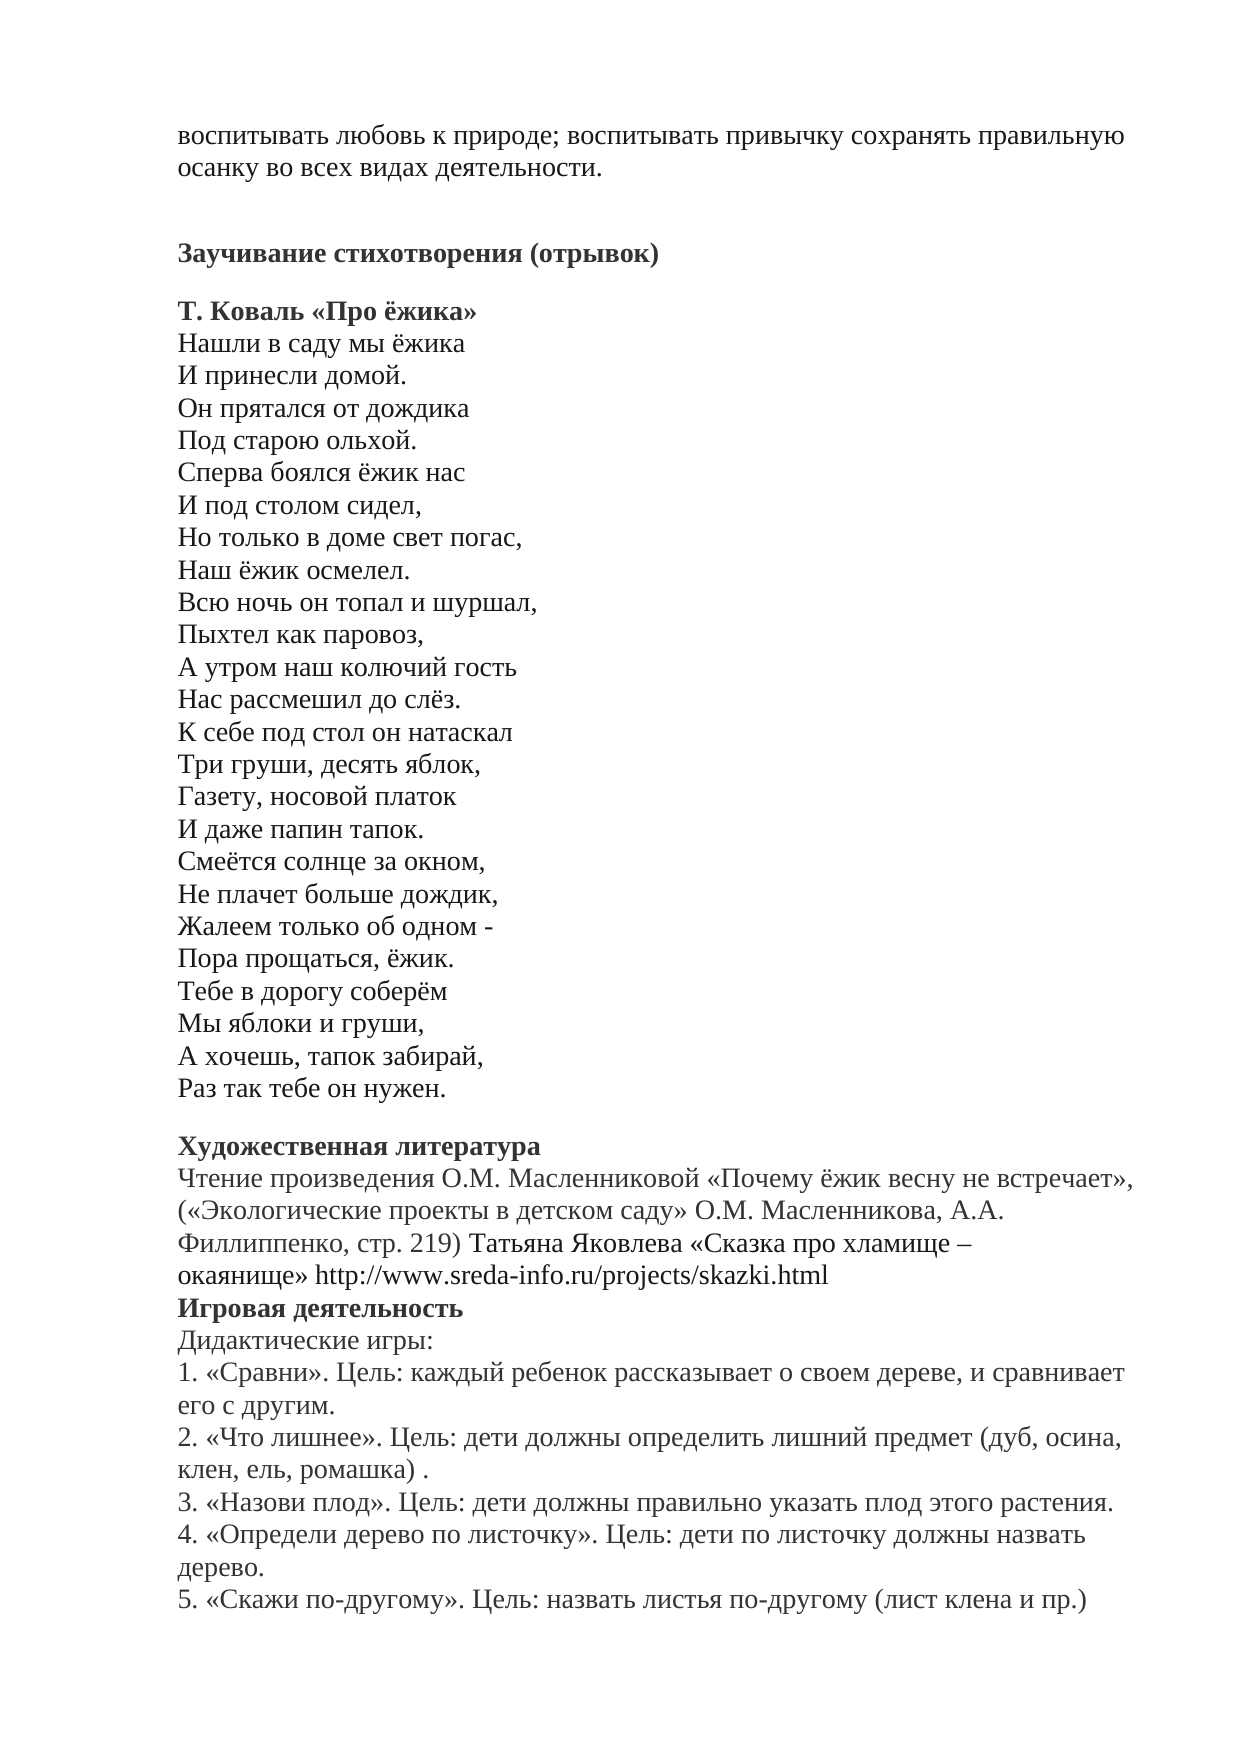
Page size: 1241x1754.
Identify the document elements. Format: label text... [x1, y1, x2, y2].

text Чтение произведения О.М. Масленниковой «Почему ёжик весну не встречает», («Экологические проекты в детском саду» О.М. Масленникова, А.А. Филлиппенко, стр. 219) Татьяна Яковлева «Сказка про хламище – окаянище» http://www.sreda-info.ru/projects/skazki.html [177, 1161, 1152, 1291]
text Сперва боялся ёжик нас И под столом сидел, Но только в доме свет погас, Наш ёжик осмелел. [177, 456, 1152, 585]
text Художественная литература [177, 1129, 1152, 1161]
text Игровая деятельность [177, 1291, 1152, 1323]
text 5. «Скажи по-другому». Цель: назвать листья по-другому (лист клена и пр.) [177, 1582, 1152, 1614]
text Нашли в саду мы ёжика И принесли домой. Он прятался от дождика Под старою ольхой. [177, 326, 1152, 456]
text Всю ночь он топал и шуршал, Пыхтел как паровоз, А утром наш колючий гость Нас рассмешил до слёз. [177, 585, 1152, 715]
text Смеётся солнце за окном, Не плачет больше дождик, Жалеем только об одном - Пора прощаться, ёжик. [177, 844, 1152, 974]
text Дидактические игры: [177, 1323, 1152, 1355]
text 4. «Определи дерево по листочку». Цель: дети по листочку должны назвать дерево. [177, 1517, 1152, 1582]
text Тебе в дорогу соберём Мы яблоки и груши, А хочешь, тапок забирай, Раз так тебе он нужен. [177, 974, 1152, 1103]
text К себе под стол он натаскал Три груши, десять яблок, Газету, носовой платок И даже папин тапок. [177, 715, 1152, 844]
text 2. «Что лишнее». Цель: дети должны определить лишний предмет (дуб, осина, клен, ель, ромашка) . [177, 1420, 1152, 1485]
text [177, 118, 1152, 183]
text Т. Коваль «Про ёжика» [177, 293, 1152, 326]
text Заучивание стихотворения (отрывок) [177, 236, 1152, 268]
text 1. «Сравни». Цель: каждый ребенок рассказывает о своем дереве, и сравнивает его с другим. [177, 1355, 1152, 1420]
text 3. «Назови плод». Цель: дети должны правильно указать плод этого растения. [177, 1485, 1152, 1517]
